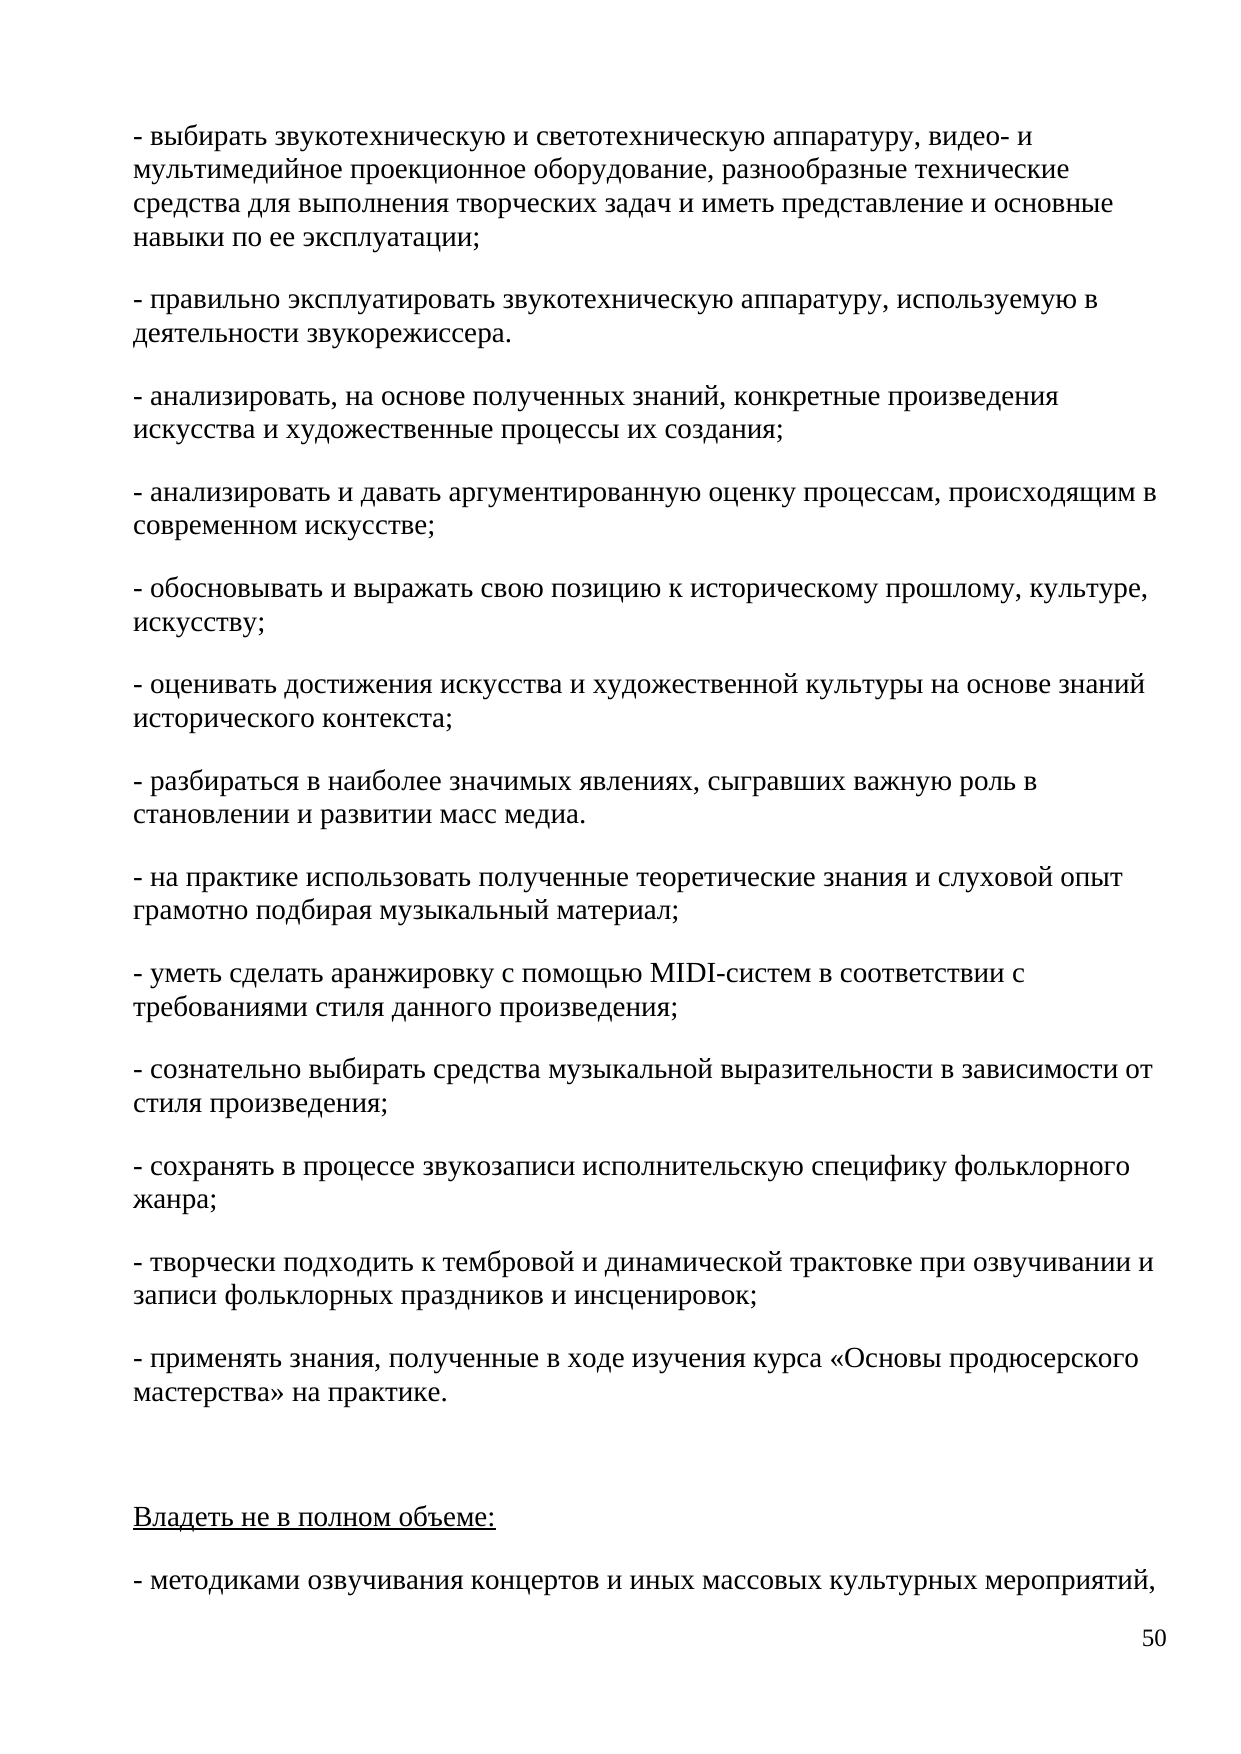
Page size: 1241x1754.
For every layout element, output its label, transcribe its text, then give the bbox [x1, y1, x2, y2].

text - анализировать и давать аргументированную оценку процессам, происходящим в современном искусстве; [133, 474, 1167, 541]
text - оценивать достижения искусства и художественной культуры на основе знаний исторического контекста; [133, 666, 1167, 733]
text - разбираться в наиболее значимых явлениях, сыгравших важную роль в становлении и развитии масс медиа. [133, 763, 1167, 830]
text - сохранять в процессе звукозаписи исполнительскую специфику фольклорного жанра; [133, 1148, 1167, 1215]
text - творчески подходить к тембровой и динамической трактовке при озвучивании и записи фольклорных праздников и инсценировок; [133, 1244, 1167, 1311]
text - правильно эксплуатировать звукотехническую аппаратуру, используемую в деятельности звукорежиссера. [133, 281, 1167, 348]
text - сознательно выбирать средства музыкальной выразительности в зависимости от стиля произведения; [133, 1051, 1167, 1118]
text - уметь сделать аранжировку с помощью MIDI-систем в соответствии с требованиями стиля данного произведения; [133, 955, 1167, 1022]
text - применять знания, полученные в ходе изучения курса «Основы продюсерского мастерства» на практике. [133, 1340, 1167, 1407]
text Владеть не в полном объеме: [133, 1499, 1167, 1533]
text - обосновывать и выражать свою позицию к историческому прошлому, культуре, искусству; [133, 570, 1167, 637]
text - анализировать, на основе полученных знаний, конкретные произведения искусства и художественные процессы их создания; [133, 378, 1167, 445]
text - на практике использовать полученные теоретические знания и слуховой опыт грамотно подбирая музыкальный материал; [133, 859, 1167, 926]
text - методиками озвучивания концертов и иных массовых культурных мероприятий, [133, 1562, 1167, 1595]
text - выбирать звукотехническую и светотехническую аппаратуру, видео- и мультимедийное проекционное оборудование, разнообразные технические средства для выполнения творческих задач и иметь представление и основные навыки по ее эксплуатации; [133, 118, 1167, 252]
